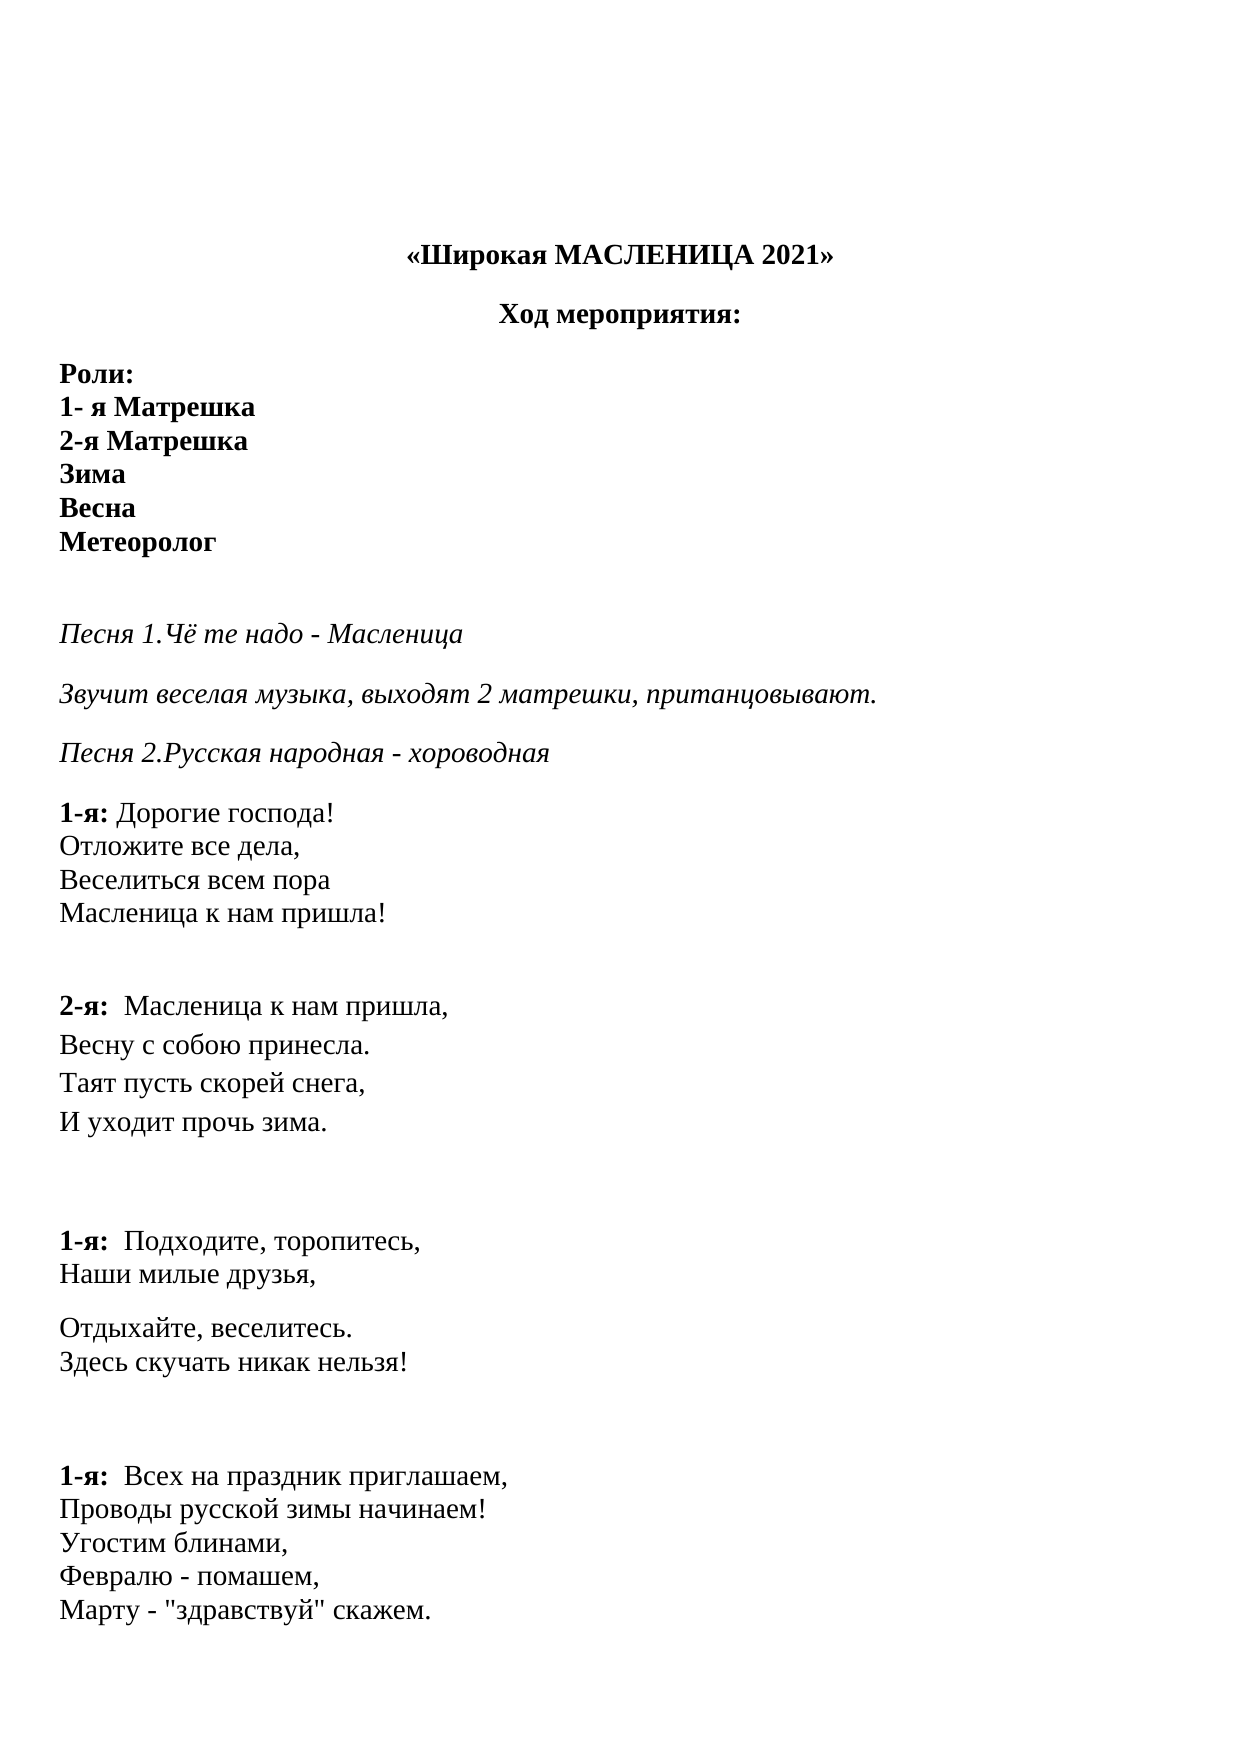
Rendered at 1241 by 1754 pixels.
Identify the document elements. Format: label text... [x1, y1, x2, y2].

text Метеоролог [59, 524, 1181, 557]
text Отложите все дела, [59, 828, 1181, 862]
text Проводы русской зимы начинаем! [59, 1491, 1181, 1525]
text Роли: [59, 356, 1181, 389]
text Песня 2.Русская народная - хороводная [59, 735, 1181, 769]
text 1-я: Дорогие господа! [59, 795, 1181, 828]
text Весна [59, 490, 1181, 524]
text 1-я: Подходите, торопитесь, Наши милые друзья, [59, 1223, 1181, 1290]
text Ход мероприятия: [59, 297, 1181, 330]
text Угостим блинами, [59, 1525, 1181, 1558]
text 1-я: Всех на праздник приглашаем, [59, 1458, 1181, 1491]
text Звучит веселая музыка, выходят 2 матрешки, пританцовывают. [59, 676, 1181, 709]
text «Широкая МАСЛЕНИЦА 2021» [59, 237, 1181, 271]
text Веселиться всем пора [59, 862, 1181, 895]
text Февралю - помашем, Марту - "здравствуй" скажем. [59, 1558, 1181, 1626]
text 1- я Матрешка [59, 389, 1181, 423]
text Песня 1.Чё те надо - Масленица [59, 617, 1181, 650]
text Отдыхайте, веселитесь. Здесь скучать никак нельзя! [59, 1311, 1181, 1378]
text Зима [59, 457, 1181, 490]
text Масленица к нам пришла! [59, 895, 1181, 929]
text 2-я: Масленица к нам пришла, Весну с собою принесла. Таят пусть скорей снега, И уходит прочь зима. [59, 988, 1181, 1137]
text 2-я Матрешка [59, 423, 1181, 457]
